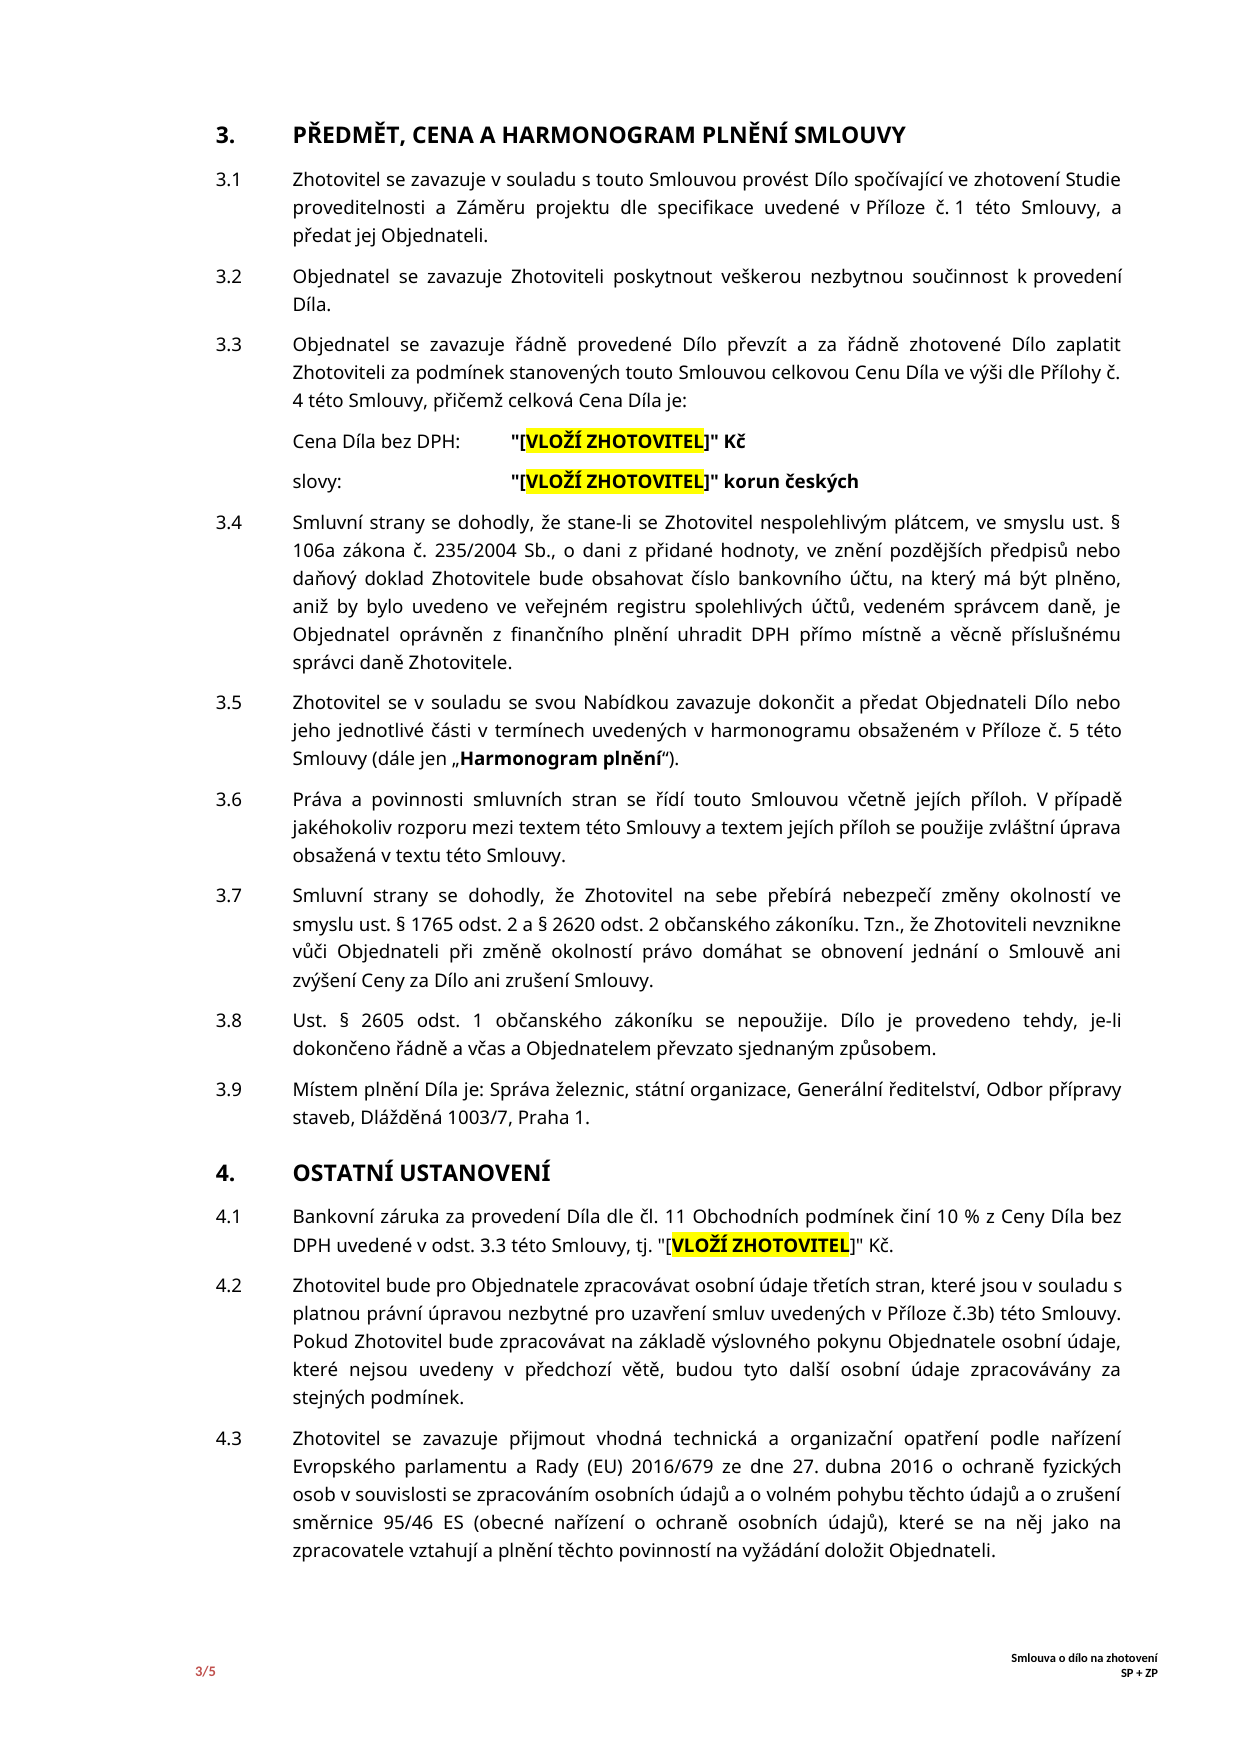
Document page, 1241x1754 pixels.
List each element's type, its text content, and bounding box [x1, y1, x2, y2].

text Zhotovitel se zavazuje v souladu s touto Smlouvou provést Dílo spočívající ve zhotovení Studie proveditelnosti a Záměru projektu dle specifikace uvedené v Příloze č. 1 této Smlouvy, a předat jej Objednateli. [216, 166, 1122, 248]
text Cena Díla bez DPH: "[VLOŽÍ ZHOTOVITEL]" Kč [704, 428, 1122, 453]
text Objednatel se zavazuje Zhotoviteli poskytnout veškerou nezbytnou součinnost k provedení Díla. [216, 263, 1122, 316]
text slovy: "[VLOŽÍ ZHOTOVITEL]" korun českých [292, 468, 1122, 494]
text OSTATNÍ USTANOVENÍ [216, 1157, 1122, 1188]
text Práva a povinnosti smluvních stran se řídí touto Smlouvou včetně jejích příloh. V případě jakéhokoliv rozporu mezi textem této Smlouvy a textem jejích příloh se použije zvláštní úprava obsažená v textu této Smlouvy. [216, 786, 1122, 868]
text Zhotovitel se zavazuje přijmout vhodná technická a organizační opatření podle nařízení Evropského parlamentu a Rady (EU) 2016/679 ze dne 27. dubna 2016 o ochraně fyzických osob v souvislosti se zpracováním osobních údajů a o volném pohybu těchto údajů a o zrušení směrnice 95/46 ES (obecné nařízení o ochraně osobních údajů), které se na něj jako na zpracovatele vztahují a plnění těchto povinností na vyžádání doložit Objednateli. [216, 1425, 1122, 1563]
text Ust. § 2605 odst. 1 občanského zákoníku se nepoužije. Dílo je provedeno tehdy, je-li dokončeno řádně a včas a Objednatelem převzato sjednaným způsobem. [216, 1007, 1122, 1061]
text Smluvní strany se dohodly, že stane-li se Zhotovitel nespolehlivým plátcem, ve smyslu ust. § 106a zákona č. 235/2004 Sb., o dani z přidané hodnoty, ve znění pozdějších předpisů nebo daňový doklad Zhotovitele bude obsahovat číslo bankovního účtu, na který má být plněno, aniž by bylo uvedeno ve veřejném registru spolehlivých účtů, vedeném správcem daně, je Objednatel oprávněn z finančního plnění uhradit DPH přímo místně a věcně příslušnému správci daně Zhotovitele. [216, 509, 1122, 675]
text Objednatel se zavazuje řádně provedené Dílo převzít a za řádně zhotovené Dílo zaplatit Zhotoviteli za podmínek stanovených touto Smlouvou celkovou Cenu Díla ve výši dle Přílohy č. 4 této Smlouvy, přičemž celková Cena Díla je: [216, 331, 1122, 413]
text Místem plnění Díla je: Správa železnic, státní organizace, Generální ředitelství, Odbor přípravy staveb, Dlážděná 1003/7, Praha 1. [216, 1076, 1122, 1129]
text Zhotovitel se v souladu se svou Nabídkou zavazuje dokončit a předat Objednateli Dílo nebo jeho jednotlivé části v termínech uvedených v harmonogramu obsaženém v Příloze č. 5 této Smlouvy (dále jen „Harmonogram plnění“). [216, 690, 1122, 771]
text Cena Díla bez DPH: "[VLOŽÍ ZHOTOVITEL]" Kč [292, 428, 526, 453]
text Zhotovitel bude pro Objednatele zpracovávat osobní údaje třetích stran, které jsou v souladu s platnou právní úpravou nezbytné pro uzavření smluv uvedených v Příloze č.3b) této Smlouvy. Pokud Zhotovitel bude zpracovávat na základě výslovného pokynu Objednatele osobní údaje, které nejsou uvedeny v předchozí větě, budou tyto další osobní údaje zpracovávány za stejných podmínek. [216, 1272, 1122, 1410]
text Smluvní strany se dohodly, že Zhotovitel na sebe přebírá nebezpečí změny okolností ve smyslu ust. § 1765 odst. 2 a § 2620 odst. 2 občanského zákoníku. Tzn., že Zhotoviteli nevznikne vůči Objednateli při změně okolností právo domáhat se obnovení jednání o Smlouvě ani zvýšení Ceny za Dílo ani zrušení Smlouvy. [216, 883, 1122, 992]
text PŘEDMĚT, CENA A HARMONOGRAM PLNĚNÍ SMLOUVY [216, 119, 1122, 151]
text Bankovní záruka za provedení Díla dle čl. 11 Obchodních podmínek činí 10 % z Ceny Díla bez DPH uvedené v odst. 3.3 této Smlouvy, tj. "[VLOŽÍ ZHOTOVITEL]" Kč. [216, 1204, 1122, 1257]
